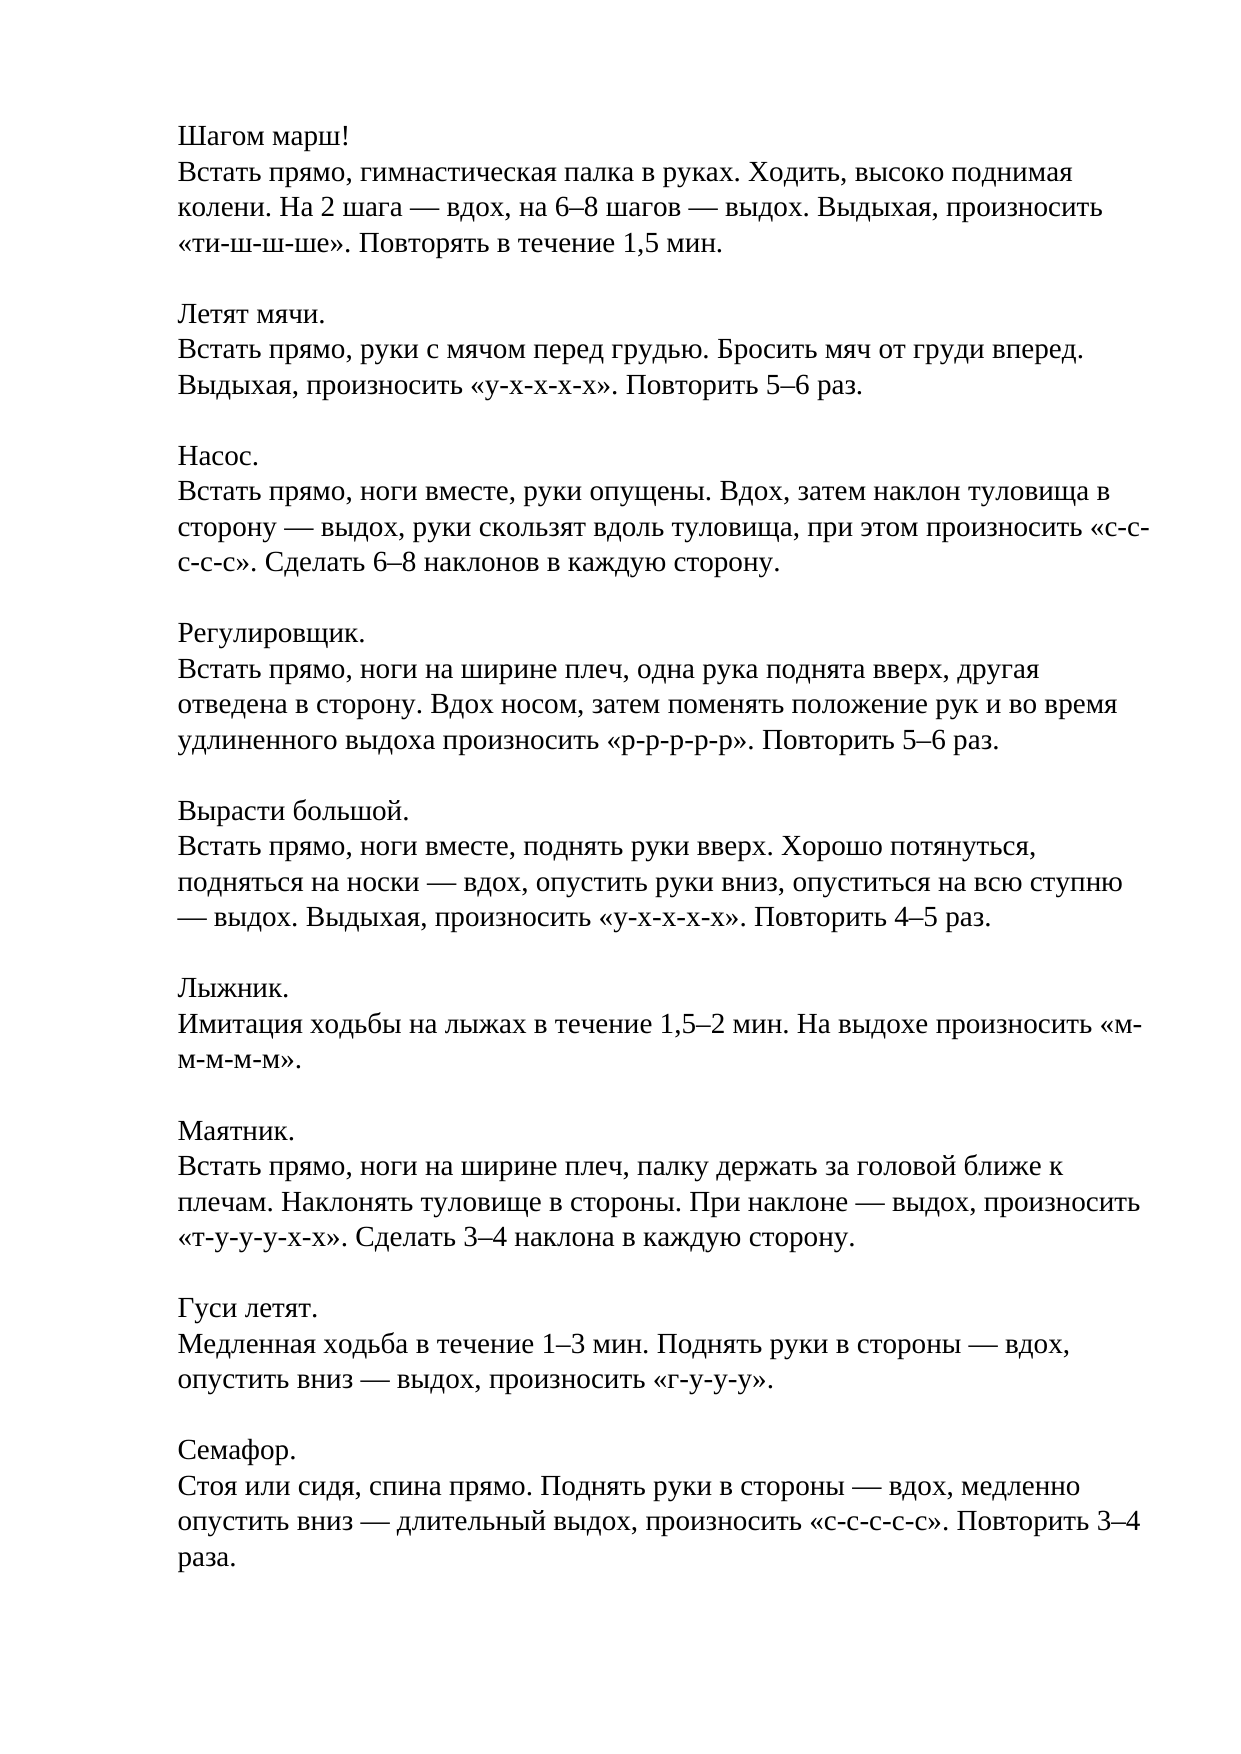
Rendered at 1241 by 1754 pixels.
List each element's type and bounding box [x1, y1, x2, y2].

text [177, 118, 1152, 1608]
